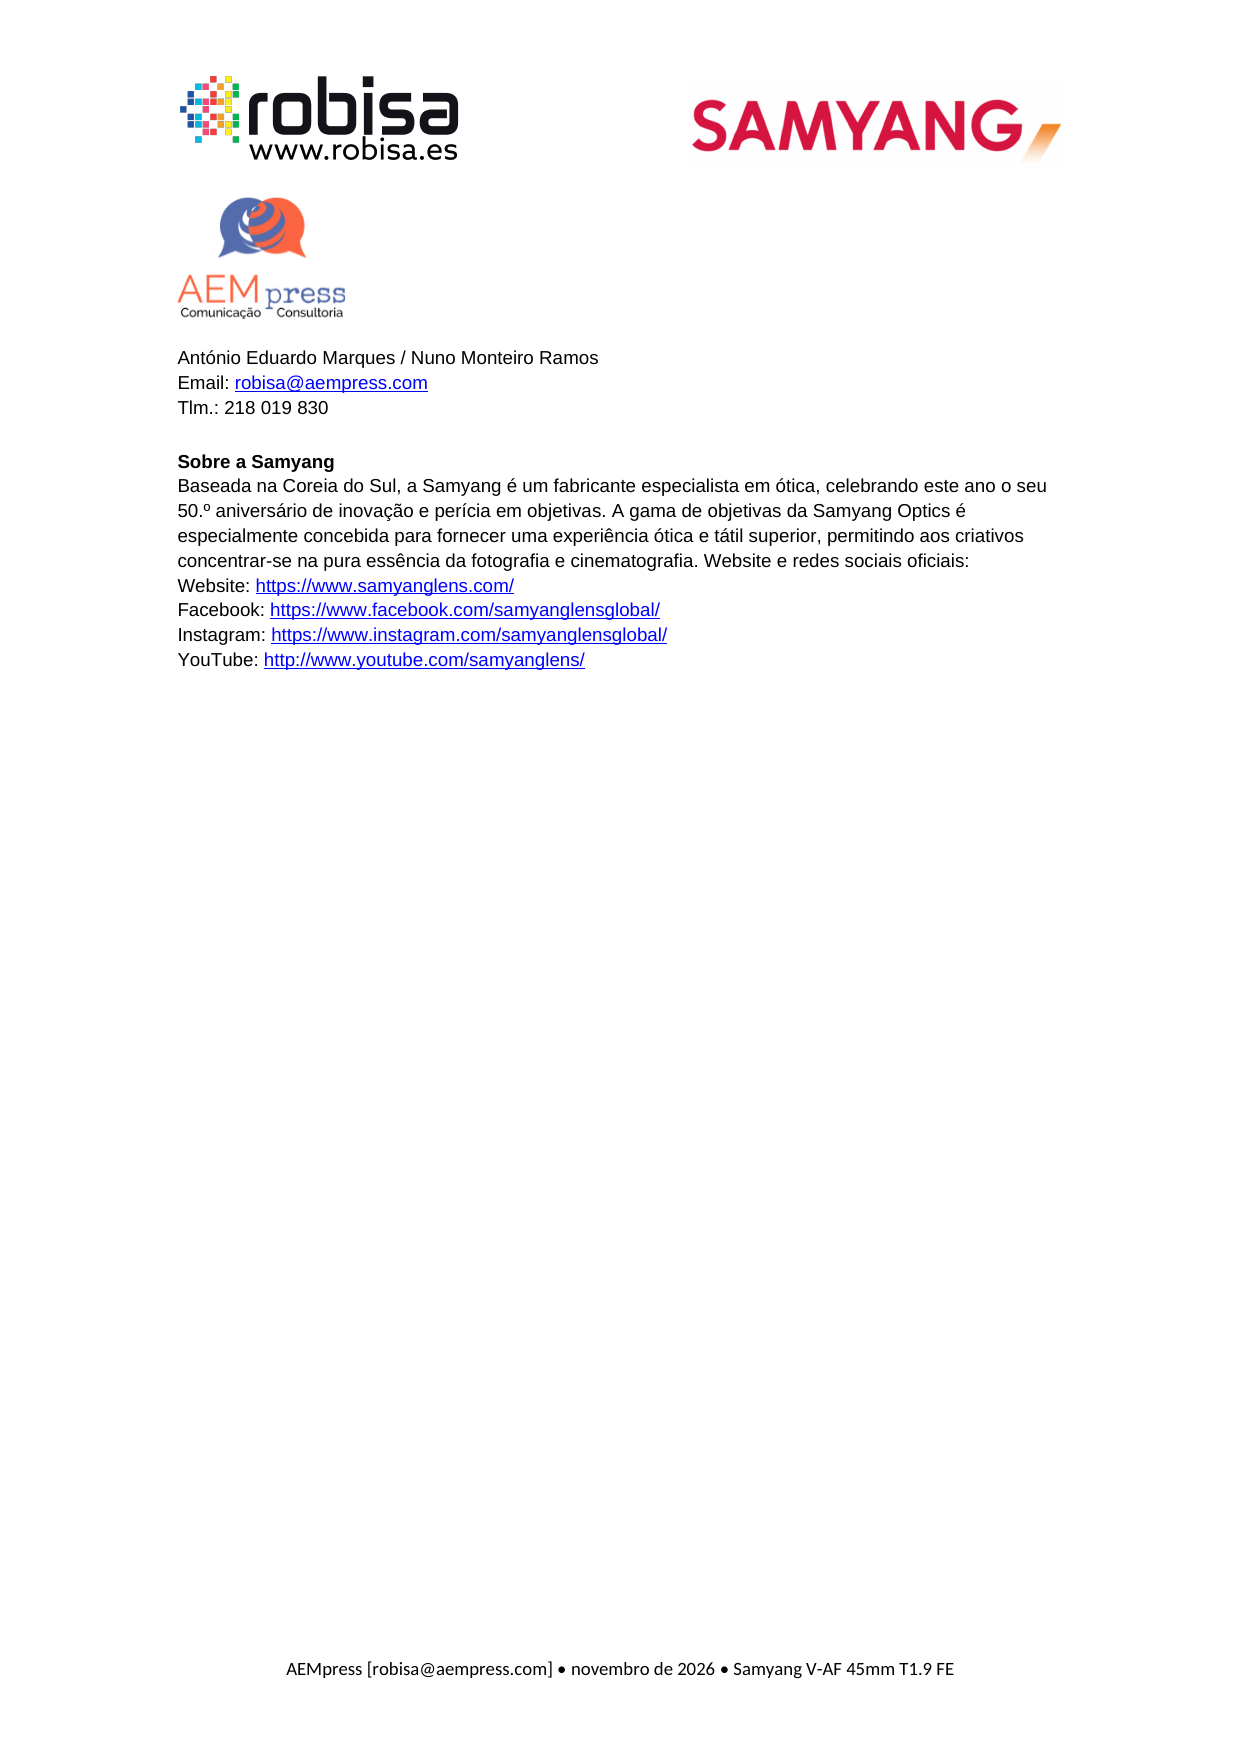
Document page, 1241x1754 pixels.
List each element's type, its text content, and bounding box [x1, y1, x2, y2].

picture [177, 73, 463, 169]
text António Eduardo Marques / Nuno Monteiro Ramos Email: robisa@aempress.com Tlm.: 218 019 830 [177, 197, 1063, 418]
picture [177, 197, 346, 319]
text Sobre a Samyang Baseada na Coreia do Sul, a Samyang é um fabricante especialista em ótica, celebrando este ano o seu 50.º aniversário de inovação e perícia em objetivas. A gama de objetivas da Samyang Optics é especialmente concebida para fornecer uma experiência ótica e tátil superior, permitindo aos criativos concentrar-se na pura essência da fotografia e cinematografia. Website e redes sociais oficiais: Website: https://www.samyanglens.com/ Facebook: https://www.facebook.com/samyanglensglobal/ Instagram: https://www.instagram.com/samyanglensglobal/ YouTube: http://www.youtube.com/samyanglens/ [177, 450, 1063, 670]
picture [688, 80, 1063, 169]
